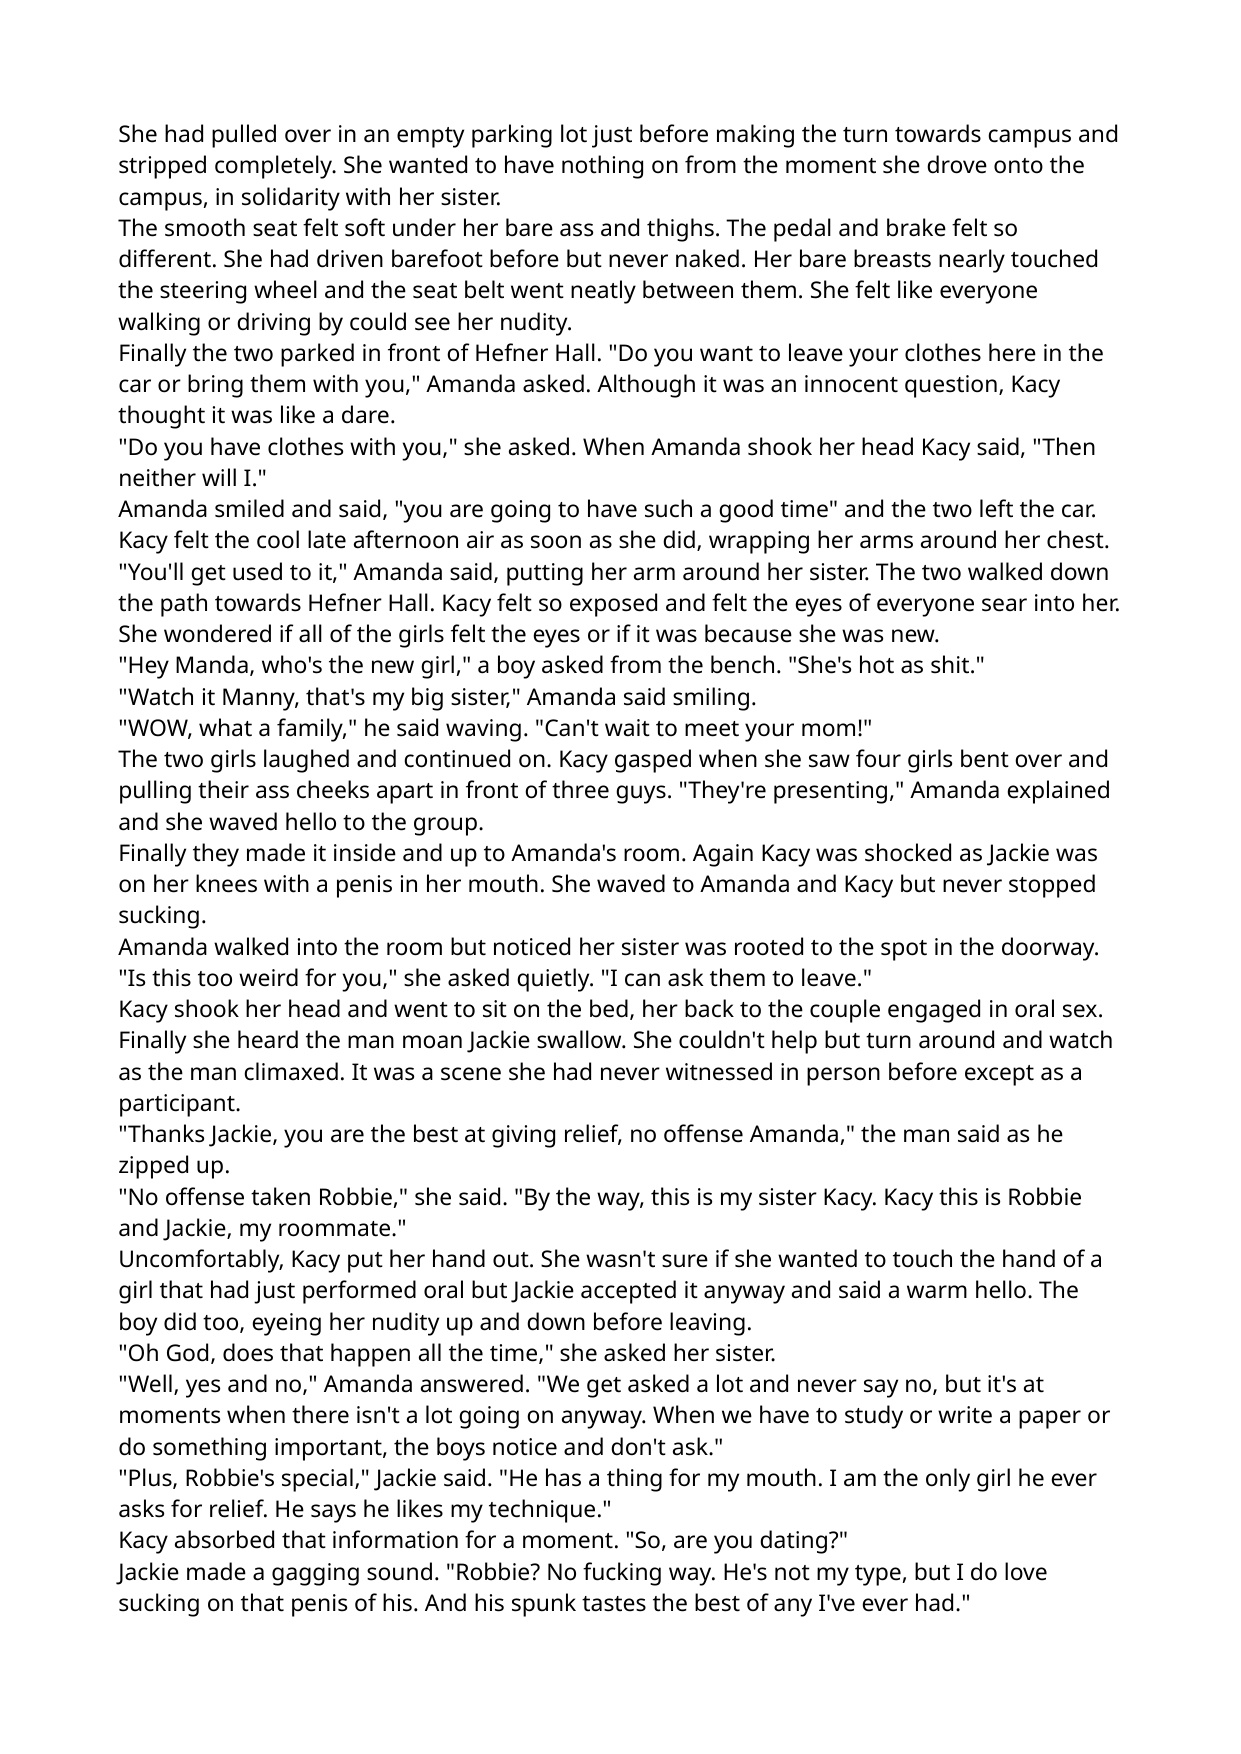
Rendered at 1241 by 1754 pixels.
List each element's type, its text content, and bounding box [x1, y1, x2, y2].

text Kacy absorbed that information for a moment. "So, are you dating?" [118, 1524, 1122, 1556]
text "Watch it Manny, that's my big sister," Amanda said smiling. [118, 681, 1122, 712]
text The two girls laughed and continued on. Kacy gasped when she saw four girls bent over and pulling their ass cheeks apart in front of three guys. "They're presenting," Amanda explained and she waved hello to the group. [118, 743, 1122, 837]
text The smooth seat felt soft under her bare ass and thighs. The pedal and brake felt so different. She had driven barefoot before but never naked. Her bare breasts nearly touched the steering wheel and the seat belt went neatly between them. She felt like everyone walking or driving by could see her nudity. [118, 212, 1122, 337]
text "Well, yes and no," Amanda answered. "We get asked a lot and never say no, but it's at moments when there isn't a lot going on anyway. When we have to study or write a paper or do something important, the boys notice and don't ask." [118, 1368, 1122, 1462]
text Amanda walked into the room but noticed her sister was rooted to the spot in the doorway. "Is this too weird for you," she asked quietly. "I can ask them to leave." [118, 931, 1122, 993]
text "WOW, what a family," he said waving. "Can't wait to meet your mom!" [118, 712, 1122, 743]
text Jackie made a gagging sound. "Robbie? No fucking way. He's not my type, but I do love sucking on that penis of his. And his spunk tastes the best of any I've ever had." [118, 1556, 1122, 1618]
text Uncomfortably, Kacy put her hand out. She wasn't sure if she wanted to touch the hand of a girl that had just performed oral but Jackie accepted it anyway and said a warm hello. The boy did too, eyeing her nudity up and down before leaving. [118, 1243, 1122, 1337]
text "Plus, Robbie's special," Jackie said. "He has a thing for my mouth. I am the only girl he ever asks for relief. He says he likes my technique." [118, 1462, 1122, 1524]
text "Oh God, does that happen all the time," she asked her sister. [118, 1337, 1122, 1368]
text "Do you have clothes with you," she asked. When Amanda shook her head Kacy said, "Then neither will I." [118, 431, 1122, 493]
text She had pulled over in an empty parking lot just before making the turn towards campus and stripped completely. She wanted to have nothing on from the moment she drove onto the campus, in solidarity with her sister. [118, 118, 1122, 212]
text Finally they made it inside and up to Amanda's room. Again Kacy was shocked as Jackie was on her knees with a penis in her mouth. She waved to Amanda and Kacy but never stopped sucking. [118, 837, 1122, 931]
text "You'll get used to it," Amanda said, putting her arm around her sister. The two walked down the path towards Hefner Hall. Kacy felt so exposed and felt the eyes of everyone sear into her. She wondered if all of the girls felt the eyes or if it was because she was new. [118, 556, 1122, 649]
text "Hey Manda, who's the new girl," a boy asked from the bench. "She's hot as shit." [118, 649, 1122, 681]
text "No offense taken Robbie," she said. "By the way, this is my sister Kacy. Kacy this is Robbie and Jackie, my roommate." [118, 1181, 1122, 1243]
text Amanda smiled and said, "you are going to have such a good time" and the two left the car. Kacy felt the cool late afternoon air as soon as she did, wrapping her arms around her chest. [118, 493, 1122, 556]
text "Thanks Jackie, you are the best at giving relief, no offense Amanda," the man said as he zipped up. [118, 1118, 1122, 1181]
text Finally the two parked in front of Hefner Hall. "Do you want to leave your clothes here in the car or bring them with you," Amanda asked. Although it was an innocent question, Kacy thought it was like a dare. [118, 337, 1122, 431]
text Kacy shook her head and went to sit on the bed, her back to the couple engaged in oral sex. Finally she heard the man moan Jackie swallow. She couldn't help but turn around and watch as the man climaxed. It was a scene she had never witnessed in person before except as a participant. [118, 993, 1122, 1118]
